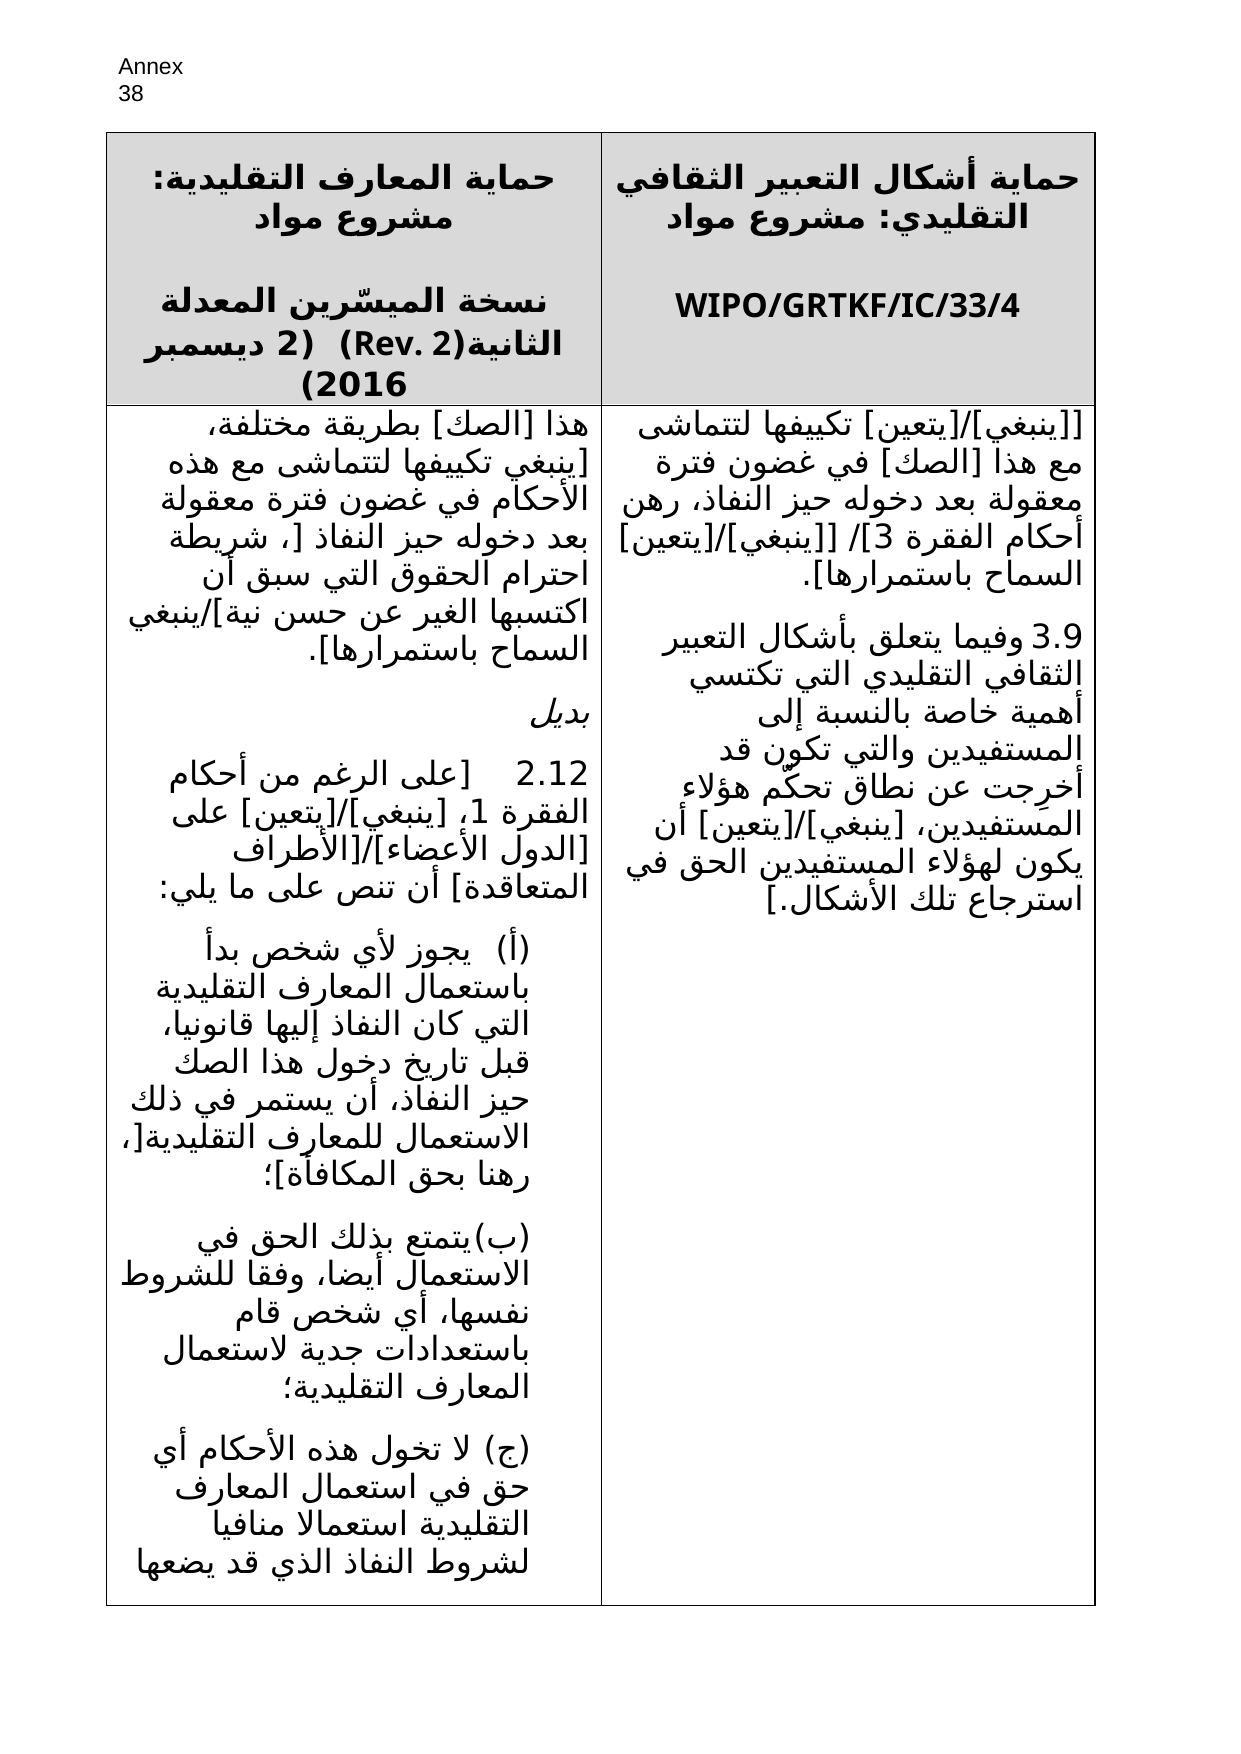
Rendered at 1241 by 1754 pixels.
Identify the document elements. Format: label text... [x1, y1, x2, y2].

table_header حماية أشكال التعبير الثقافي التقليدي: مشروع مواد WIPO/GRTKF/IC/33/4 [602, 133, 1094, 404]
table_header حماية المعارف التقليدية: مشروع مواد نسخة الميسّرين المعدلة الثانية(Rev. 2) (2 ديسمبر 2016) [107, 133, 601, 404]
